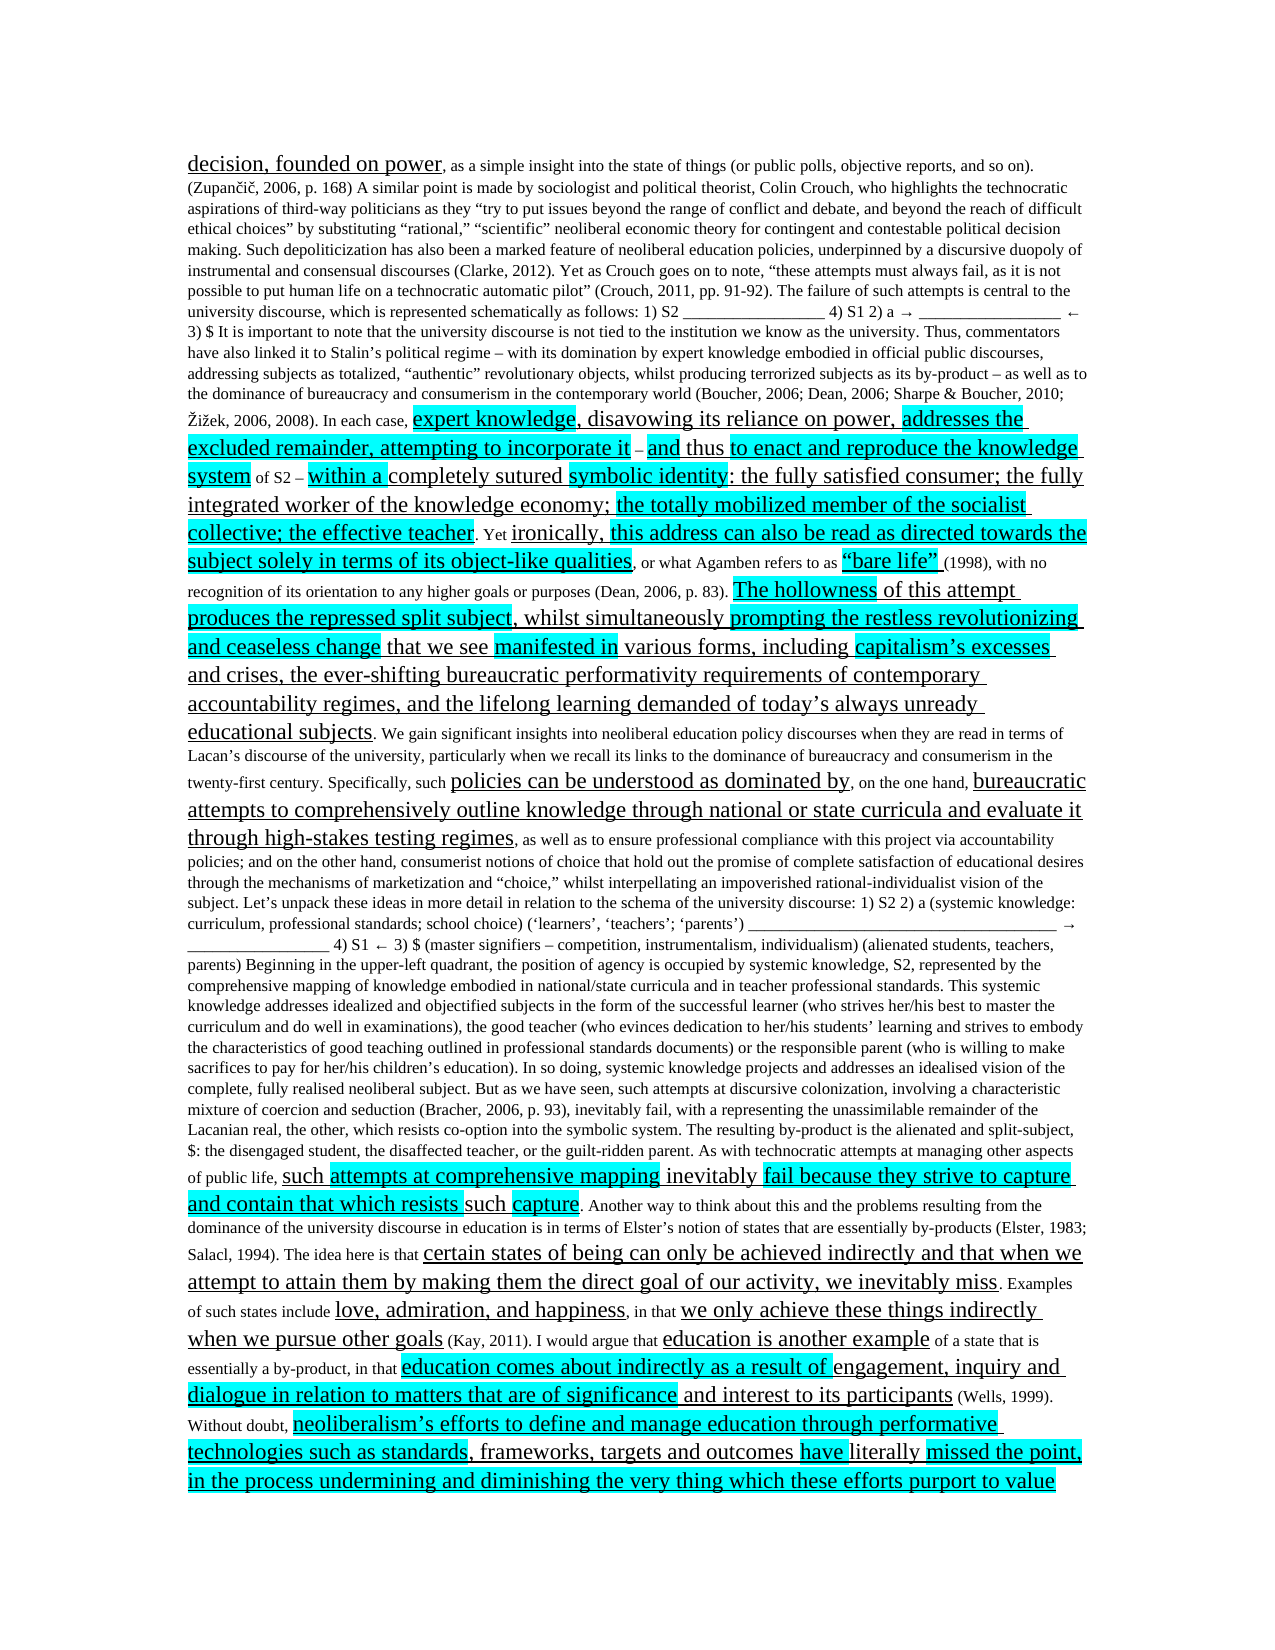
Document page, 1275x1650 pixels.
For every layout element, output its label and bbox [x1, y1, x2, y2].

text [187, 150, 1087, 1493]
